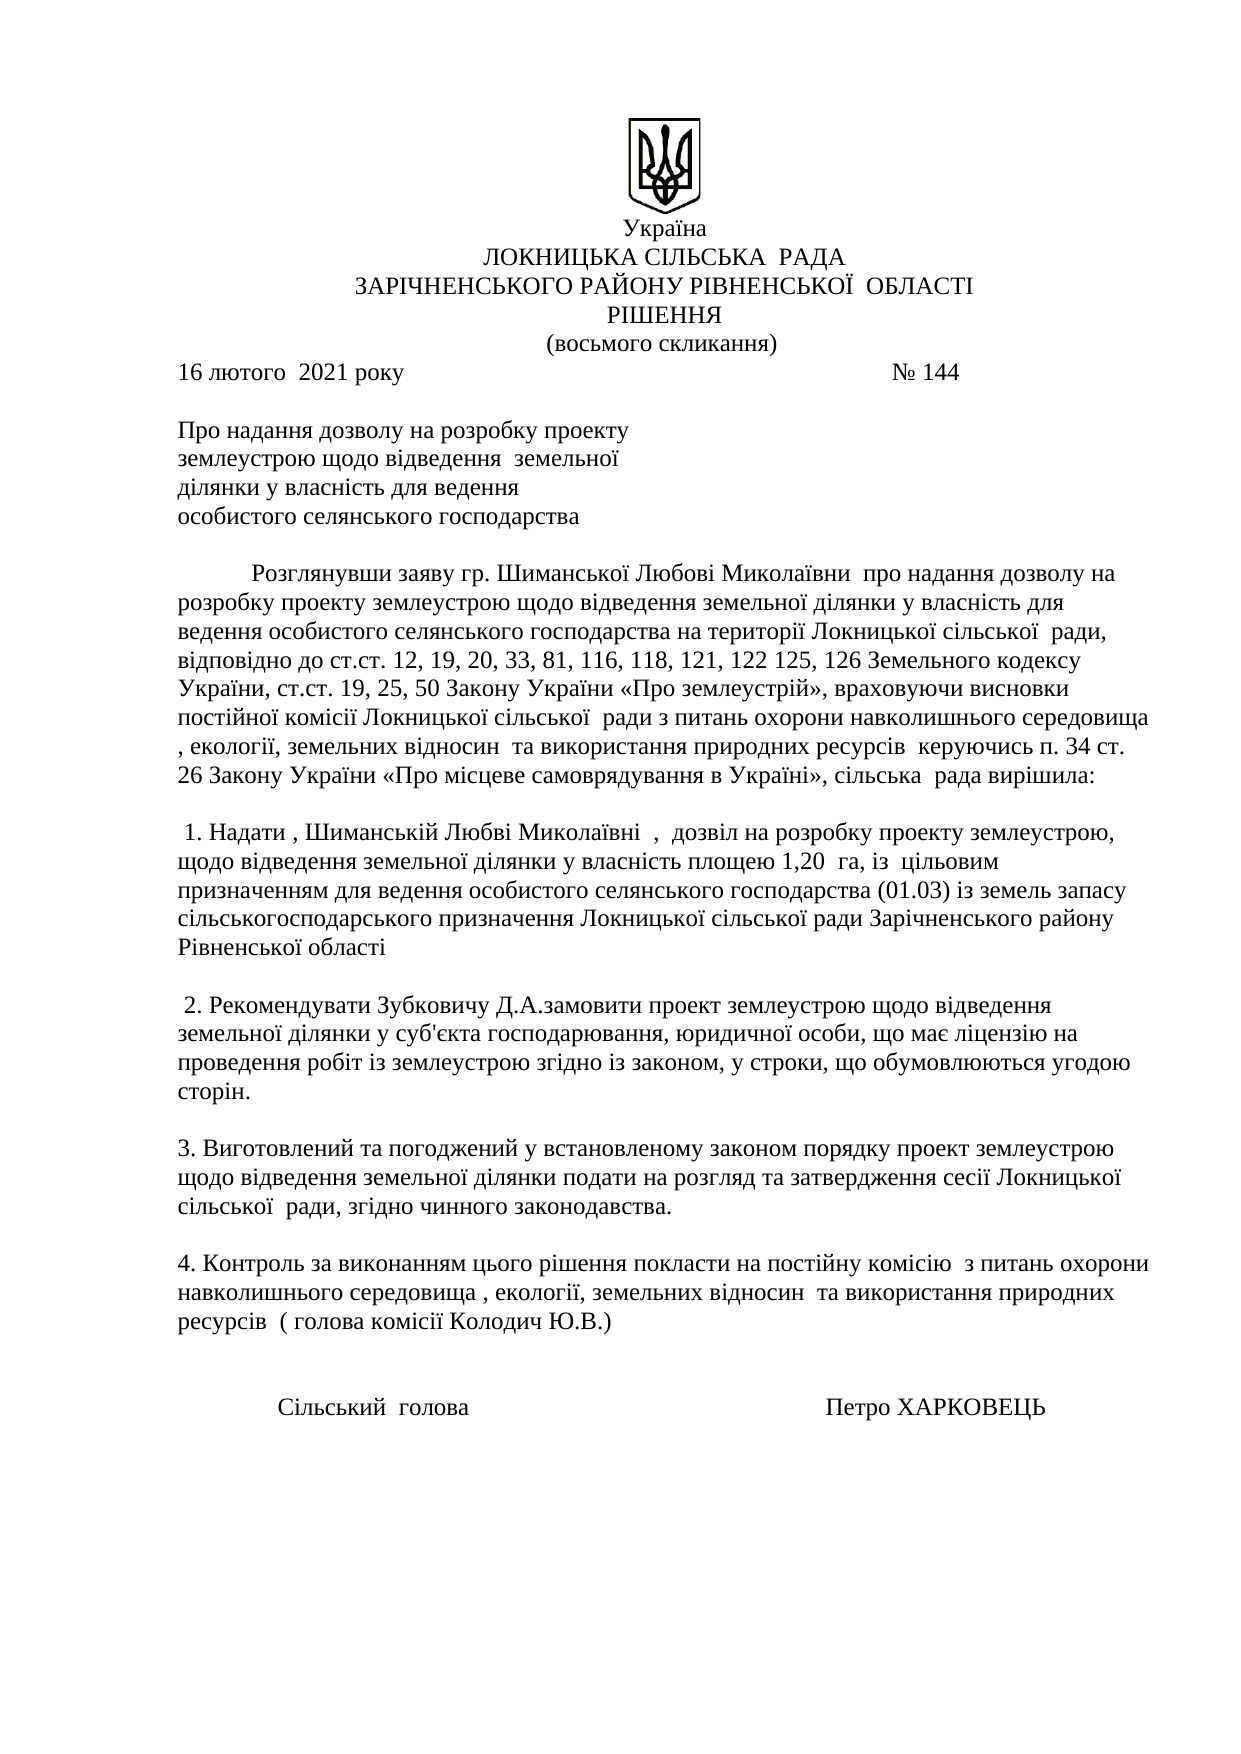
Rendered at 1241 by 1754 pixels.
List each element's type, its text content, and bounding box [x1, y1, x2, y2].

text Сільський голова Петро ХАРКОВЕЦЬ [177, 1392, 1152, 1421]
text 4. Контроль за виконанням цього рішення покласти на постійну комісію з питань охорони навколишнього середовища , екології, земельних відносин та використання природних ресурсів ( голова комісії Колодич Ю.В.) [177, 1248, 1152, 1335]
text 3. Виготовлений та погоджений у встановленому законом порядку проект землеустрою щодо відведення земельної ділянки подати на розгляд та затвердження сесії Локницької сільської ради, згідно чинного законодавства. [177, 1133, 1152, 1220]
text Про надання дозволу на розробку проекту [177, 415, 1152, 443]
text (восьмого скликання) [177, 328, 1152, 357]
text 2. Рекомендувати Зубковичу Д.А.замовити проект землеустрою щодо відведення земельної ділянки у суб'єкта господарювання, юридичної особи, що має ліцензію на проведення робіт із землеустрою згідно із законом, у строки, що обумовлюються угодою сторін. [177, 990, 1152, 1105]
text землеустрою щодо відведення земельної [177, 443, 1152, 472]
text 1. Надати , Шиманській Любві Миколаївні , дозвіл на розробку проекту землеустрою, щодо відведення земельної ділянки у власність площею 1,20 га, із цільовим призначенням для ведення особистого селянського господарства (01.03) із земель запасу сільськогосподарського призначення Локницької сільської ради Зарічненського району Рівненської області [177, 817, 1152, 961]
picture [628, 118, 701, 214]
text особистого селянського господарства [177, 501, 1152, 530]
text Розглянувши заяву гр. Шиманської Любові Миколаївни про надання дозволу на розробку проекту землеустрою щодо відведення земельної ділянки у власність для ведення особистого селянського господарства на території Локницької сільської ради, відповідно до ст.ст. 12, 19, 20, 33, 81, 116, 118, 121, 122 125, 126 Земельного кодексу України, ст.ст. 19, 25, 50 Закону України «Про землеустрій», враховуючи висновки постійної комісії Локницької сільської ради з питань охорони навколишнього середовища , екології, земельних відносин та використання природних ресурсів керуючись п. 34 ст. 26 Закону України «Про місцеве самоврядування в Україні», сільська рада вирішила: [177, 558, 1152, 788]
text 16 лютого 2021 року № 144 [177, 357, 1152, 386]
text ділянки у власність для ведення [177, 472, 1152, 501]
text ЛОКНИЦЬКА СІЛЬСЬКА РАДА [177, 242, 1152, 271]
text ЗАРІЧНЕНСЬКОГО РАЙОНУ РІВНЕНСЬКОЇ ОБЛАСТІ [177, 271, 1152, 300]
text Україна [177, 213, 1152, 242]
text РІШЕННЯ [177, 300, 1152, 328]
